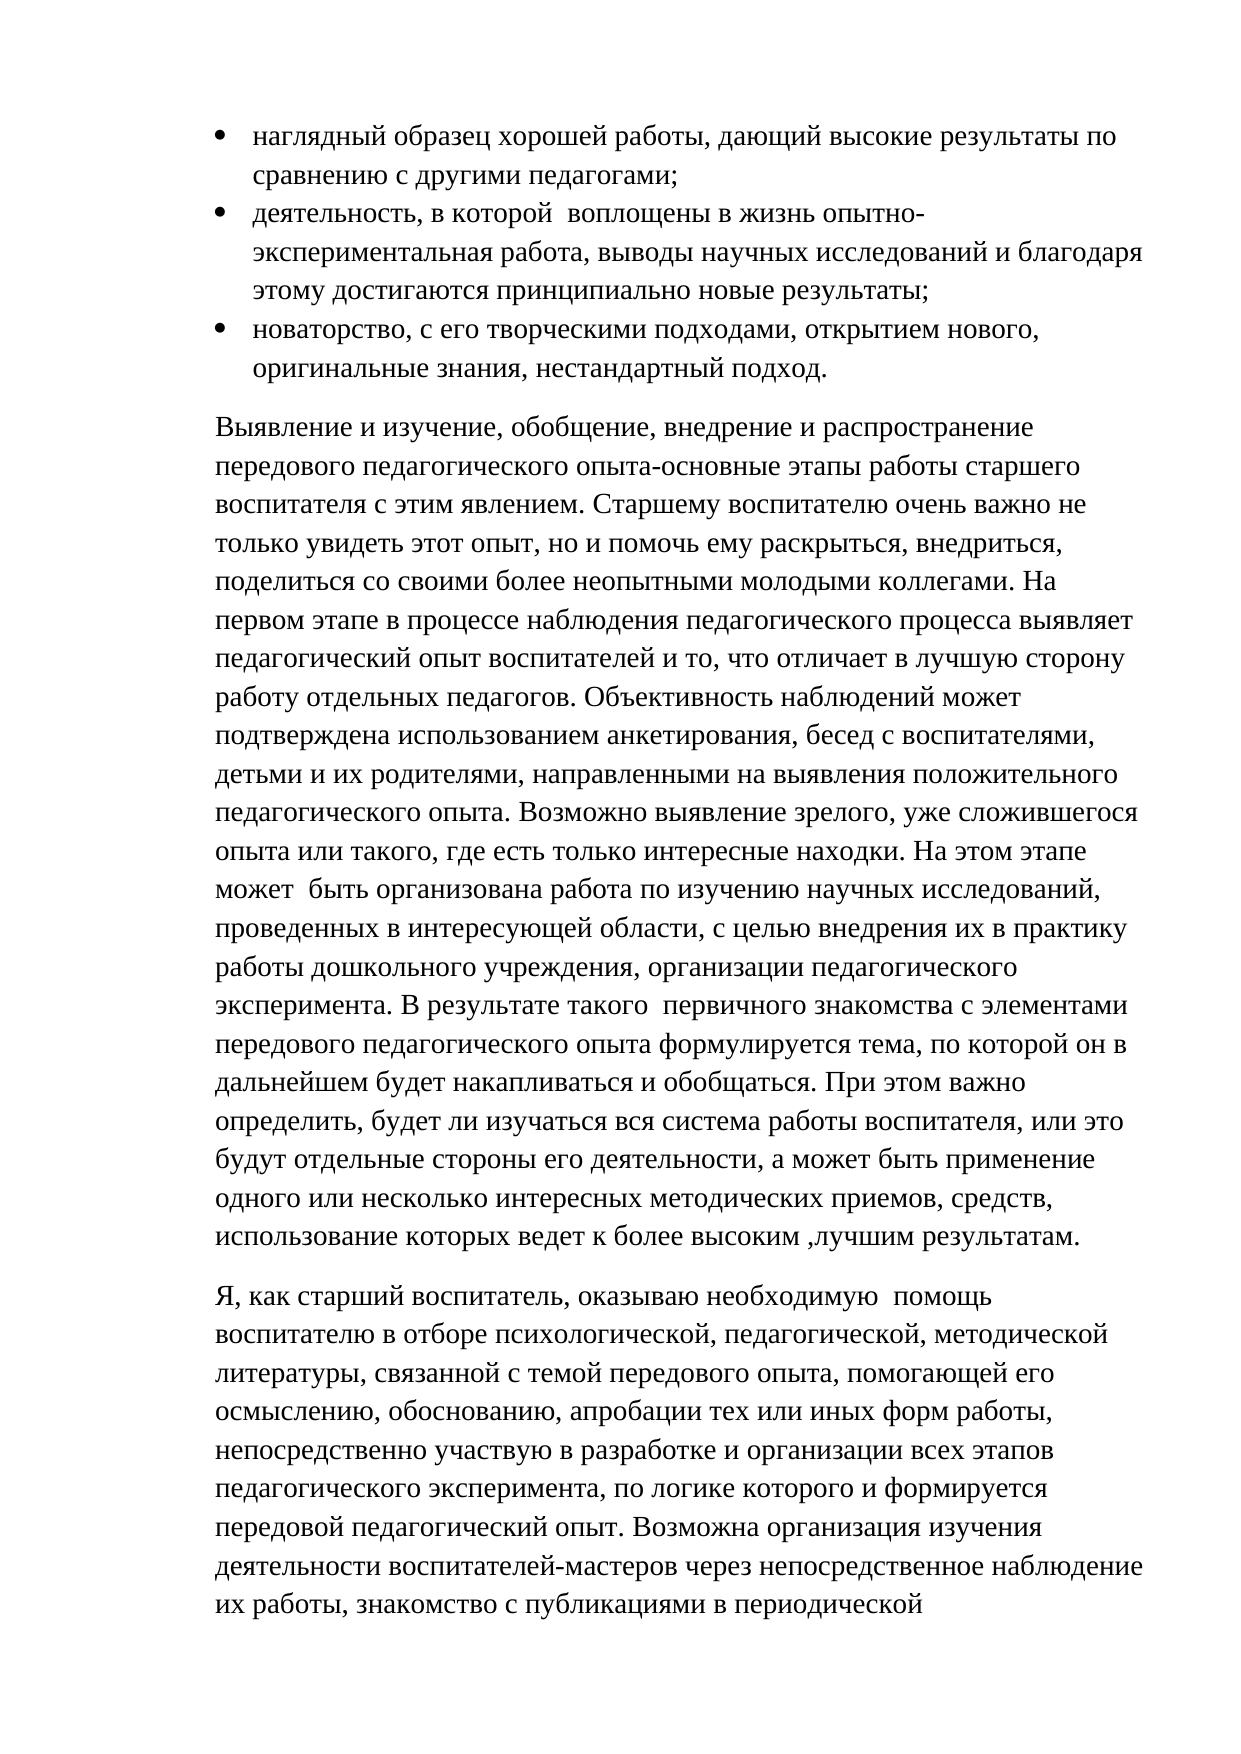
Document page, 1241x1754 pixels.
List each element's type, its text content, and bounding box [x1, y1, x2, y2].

text Выявление и изучение, обобщение, внедрение и распространение передового педагогического опыта-основные этапы работы старшего воспитателя с этим явлением. Старшему воспитателю очень важно не только увидеть этот опыт, но и помочь ему раскрыться, внедриться, поделиться со своими более неопытными молодыми коллегами. На первом этапе в процессе наблюдения педагогического процесса выявляет педагогический опыт воспитателей и то, что отличает в лучшую сторону работу отдельных педагогов. Объективность наблюдений может подтверждена использованием анкетирования, бесед с воспитателями, детьми и их родителями, направленными на выявления положительного педагогического опыта. Возможно выявление зрелого, уже сложившегося опыта или такого, где есть только интересные находки. На этом этапе может быть организована работа по изучению научных исследований, проведенных в интересующей области, с целью внедрения их в практику работы дошкольного учреждения, организации педагогического эксперимента. В результате такого первичного знакомства с элементами передового педагогического опыта формулируется тема, по которой он в дальнейшем будет накапливаться и обобщаться. При этом важно определить, будет ли изучаться вся система работы воспитателя, или это будут отдельные стороны его деятельности, а может быть применение одного или несколько интересных методических приемов, средств, использование которых ведет к более высоким ,лучшим результатам. [215, 409, 1152, 1252]
list новаторство, с его творческими подходами, открытием нового, оригинальные знания, нестандартный подход. [215, 311, 1152, 383]
list деятельность, в которой воплощены в жизнь опытно-экспериментальная работа, выводы научных исследований и благодаря этому достигаются принципиально новые результаты; [215, 195, 1152, 306]
list наглядный образец хорошей работы, дающий высокие результаты по сравнению с другими педагогами; [215, 118, 1152, 190]
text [215, 1278, 1152, 1620]
